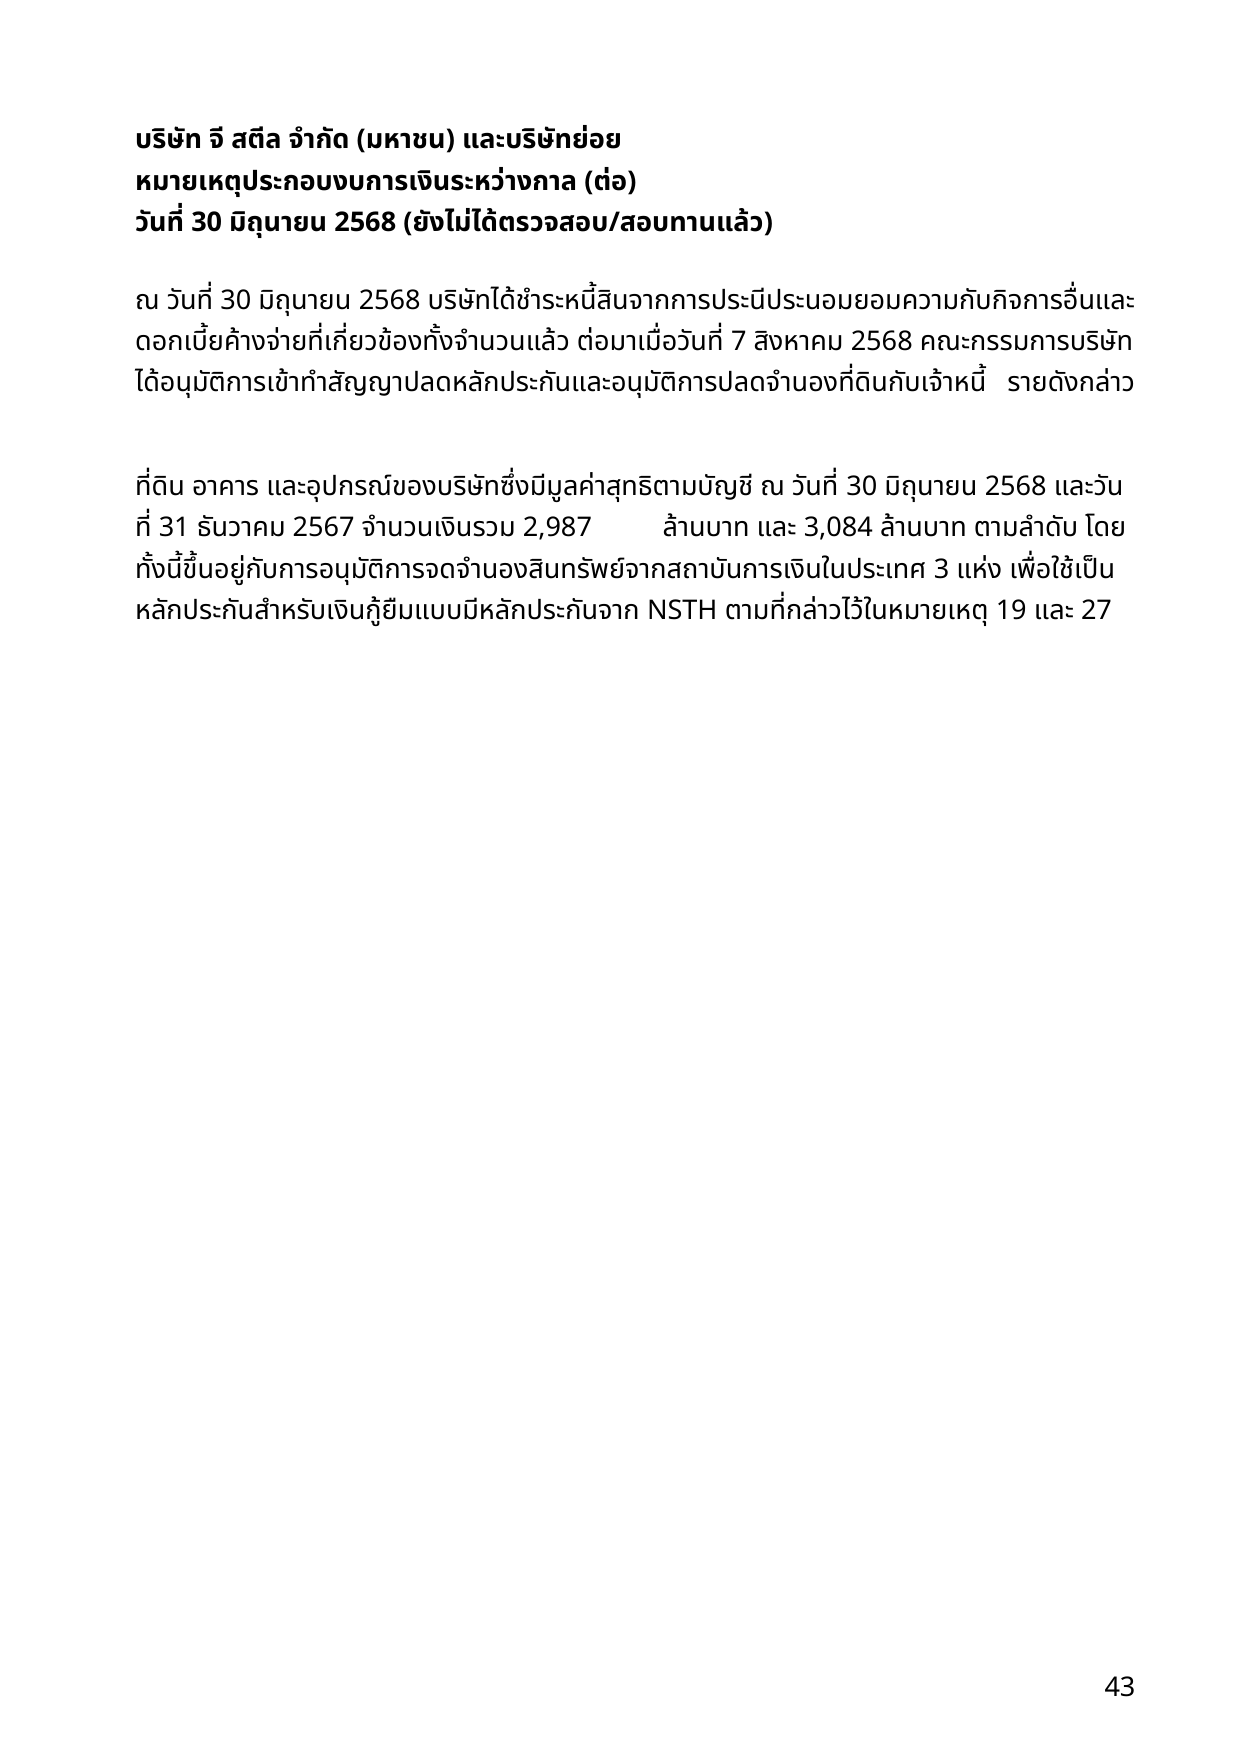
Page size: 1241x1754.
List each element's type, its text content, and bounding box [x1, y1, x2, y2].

text ที่ดิน อาคาร และอุปกรณ์ของบริษัทซึ่งมีมูลค่าสุทธิตามบัญชี ณ วันที่ 30 มิถุนายน 2568 และวันที่ 31 ธันวาคม 2567 จำนวนเงินรวม 2,987 ล้านบาท และ 3,084 ล้านบาท ตามลำดับ โดยทั้งนี้ขึ้นอยู่กับการอนุมัติการจดจำนองสินทรัพย์จากสถาบันการเงินในประเทศ 3 แห่ง เพื่อใช้เป็นหลักประกันสำหรับเงินกู้ยืมแบบมีหลักประกันจาก NSTH ตามที่กล่าวไว้ในหมายเหตุ 19 และ 27 [135, 467, 1135, 631]
text ณ วันที่ 30 มิถุนายน 2568 บริษัทได้ชำระหนี้สินจากการประนีประนอมยอมความกับกิจการอื่นและดอกเบี้ยค้างจ่ายที่เกี่ยวข้องทั้งจำนวนแล้ว ต่อมาเมื่อวันที่ 7 สิงหาคม 2568 คณะกรรมการบริษัทได้อนุมัติการเข้าทำสัญญาปลดหลักประกันและอนุมัติการปลดจำนองที่ดินกับเจ้าหนี้ รายดังกล่าว [135, 280, 1135, 430]
